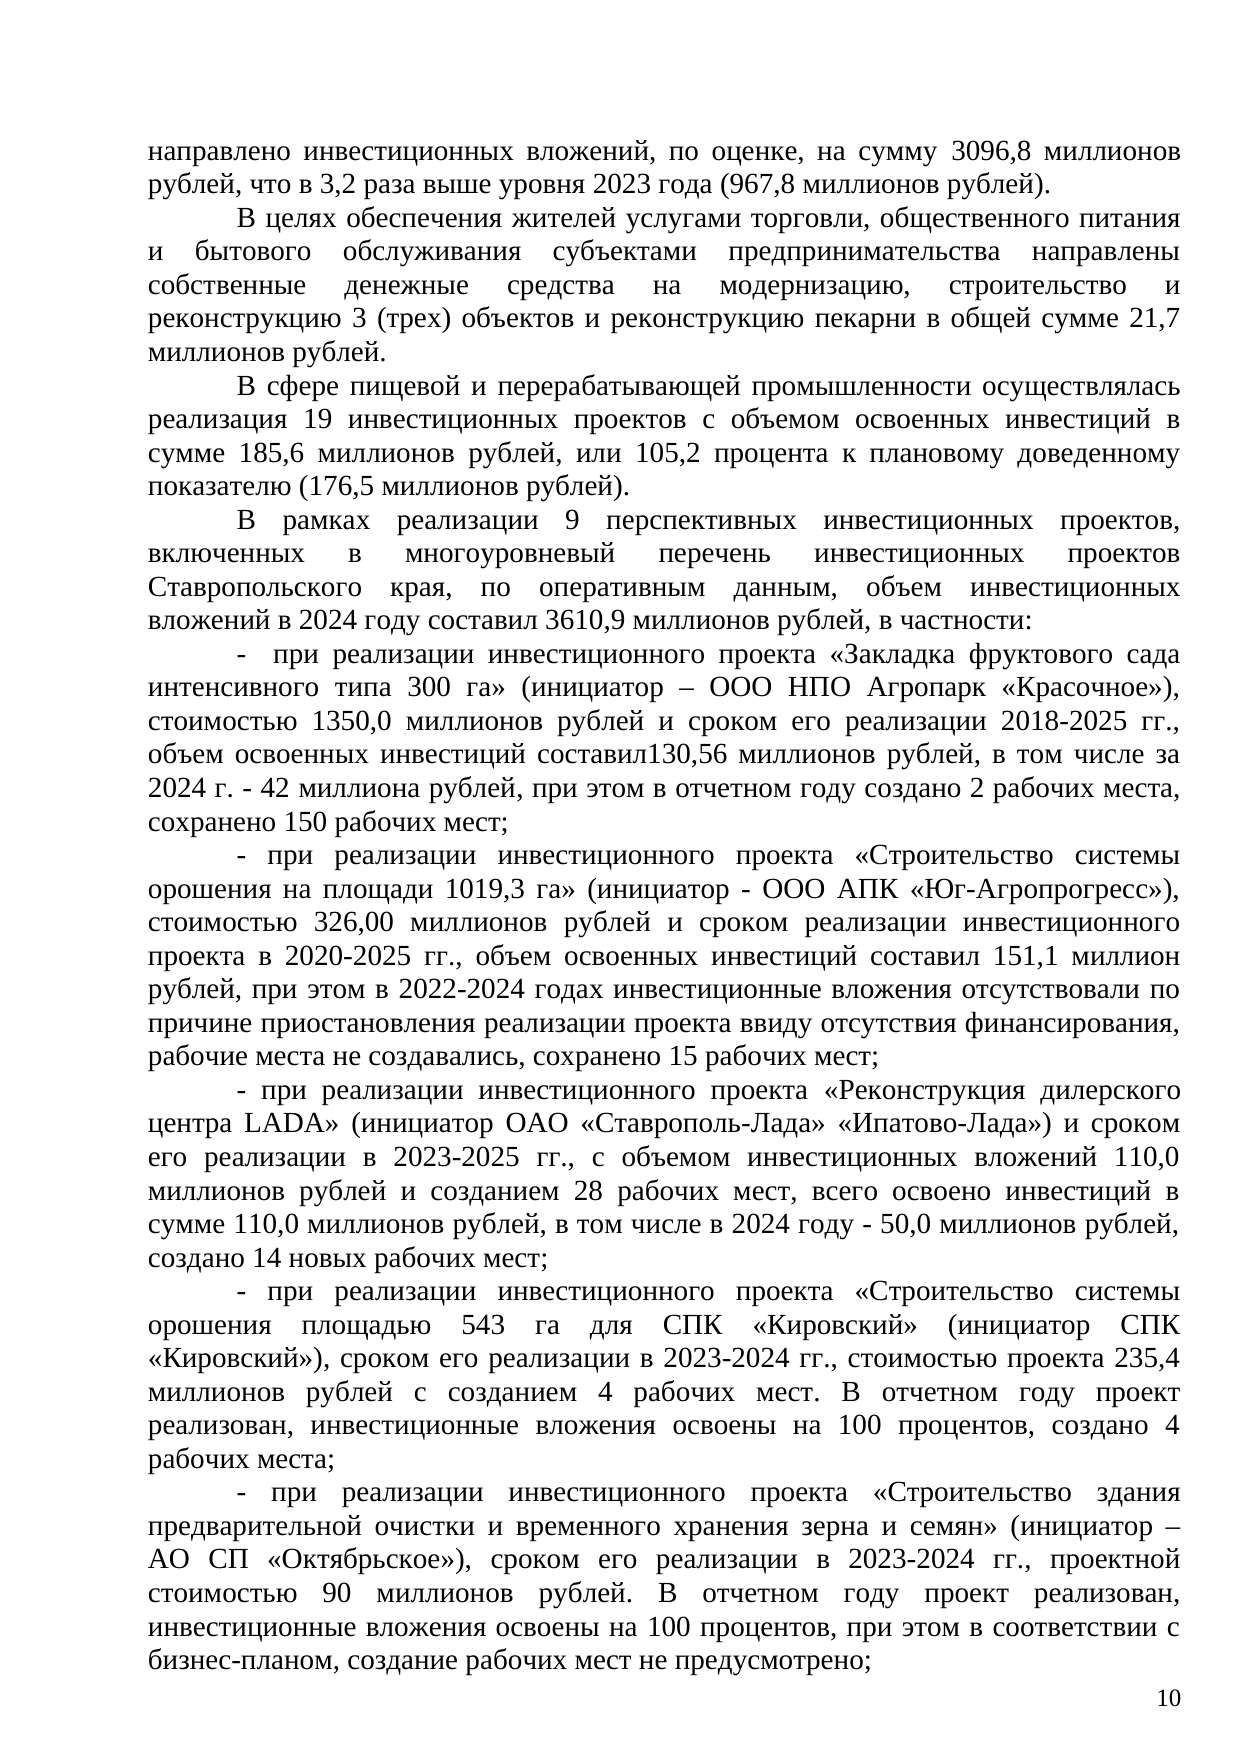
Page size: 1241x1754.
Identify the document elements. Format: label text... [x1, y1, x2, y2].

text - при реализации инвестиционного проекта «Строительство системы орошения площадью 543 га для СПК «Кировский» (инициатор СПК «Кировский»), сроком его реализации в 2023-2024 гг., стоимостью проекта 235,4 миллионов рублей с созданием 4 рабочих мест. В отчетном году проект реализован, инвестиционные вложения освоены на 100 процентов, создано 4 рабочих места; [148, 1273, 1181, 1474]
text - при реализации инвестиционного проекта «Закладка фруктового сада интенсивного типа 300 га» (инициатор – ООО НПО Агропарк «Красочное»), стоимостью 1350,0 миллионов рублей и сроком его реализации 2018-2025 гг., объем освоенных инвестиций составил130,56 миллионов рублей, в том числе за 2024 г. - 42 миллиона рублей, при этом в отчетном году создано 2 рабочих места, сохранено 150 рабочих мест; [148, 636, 1181, 837]
text - при реализации инвестиционного проекта «Реконструкция дилерского центра LADA» (инициатор ОАО «Ставрополь-Лада» «Ипатово-Лада») и сроком его реализации в 2023-2025 гг., с объемом инвестиционных вложений 110,0 миллионов рублей и созданием 28 рабочих мест, всего освоено инвестиций в сумме 110,0 миллионов рублей, в том числе в 2024 году - 50,0 миллионов рублей, создано 14 новых рабочих мест; [148, 1072, 1181, 1273]
text В целях обеспечения жителей услугами торговли, общественного питания и бытового обслуживания субъектами предпринимательства направлены собственные денежные средства на модернизацию, строительство и реконструкцию 3 (трех) объектов и реконструкцию пекарни в общей сумме 21,7 миллионов рублей. [148, 200, 1181, 368]
text - при реализации инвестиционного проекта «Строительство здания предварительной очистки и временного хранения зерна и семян» (инициатор – АО СП «Октябрьское»), сроком его реализации в 2023-2024 гг., проектной стоимостью 90 миллионов рублей. В отчетном году проект реализован, инвестиционные вложения освоены на 100 процентов, при этом в соответствии с бизнес-планом, создание рабочих мест не предусмотрено; [148, 1474, 1181, 1676]
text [148, 133, 1181, 200]
text - при реализации инвестиционного проекта «Строительство системы орошения на площади 1019,3 га» (инициатор - ООО АПК «Юг-Агропрогресс»), стоимостью 326,00 миллионов рублей и сроком реализации инвестиционного проекта в 2020-2025 гг., объем освоенных инвестиций составил 151,1 миллион рублей, при этом в 2022-2024 годах инвестиционные вложения отсутствовали по причине приостановления реализации проекта ввиду отсутствия финансирования, рабочие места не создавались, сохранено 15 рабочих мест; [148, 837, 1181, 1072]
text В сфере пищевой и перерабатывающей промышленности осуществлялась реализация 19 инвестиционных проектов с объемом освоенных инвестиций в сумме 185,6 миллионов рублей, или 105,2 процента к плановому доведенному показателю (176,5 миллионов рублей). [148, 368, 1181, 502]
text В рамках реализации 9 перспективных инвестиционных проектов, включенных в многоуровневый перечень инвестиционных проектов Ставропольского края, по оперативным данным, объем инвестиционных вложений в 2024 году составил 3610,9 миллионов рублей, в частности: [148, 502, 1181, 636]
